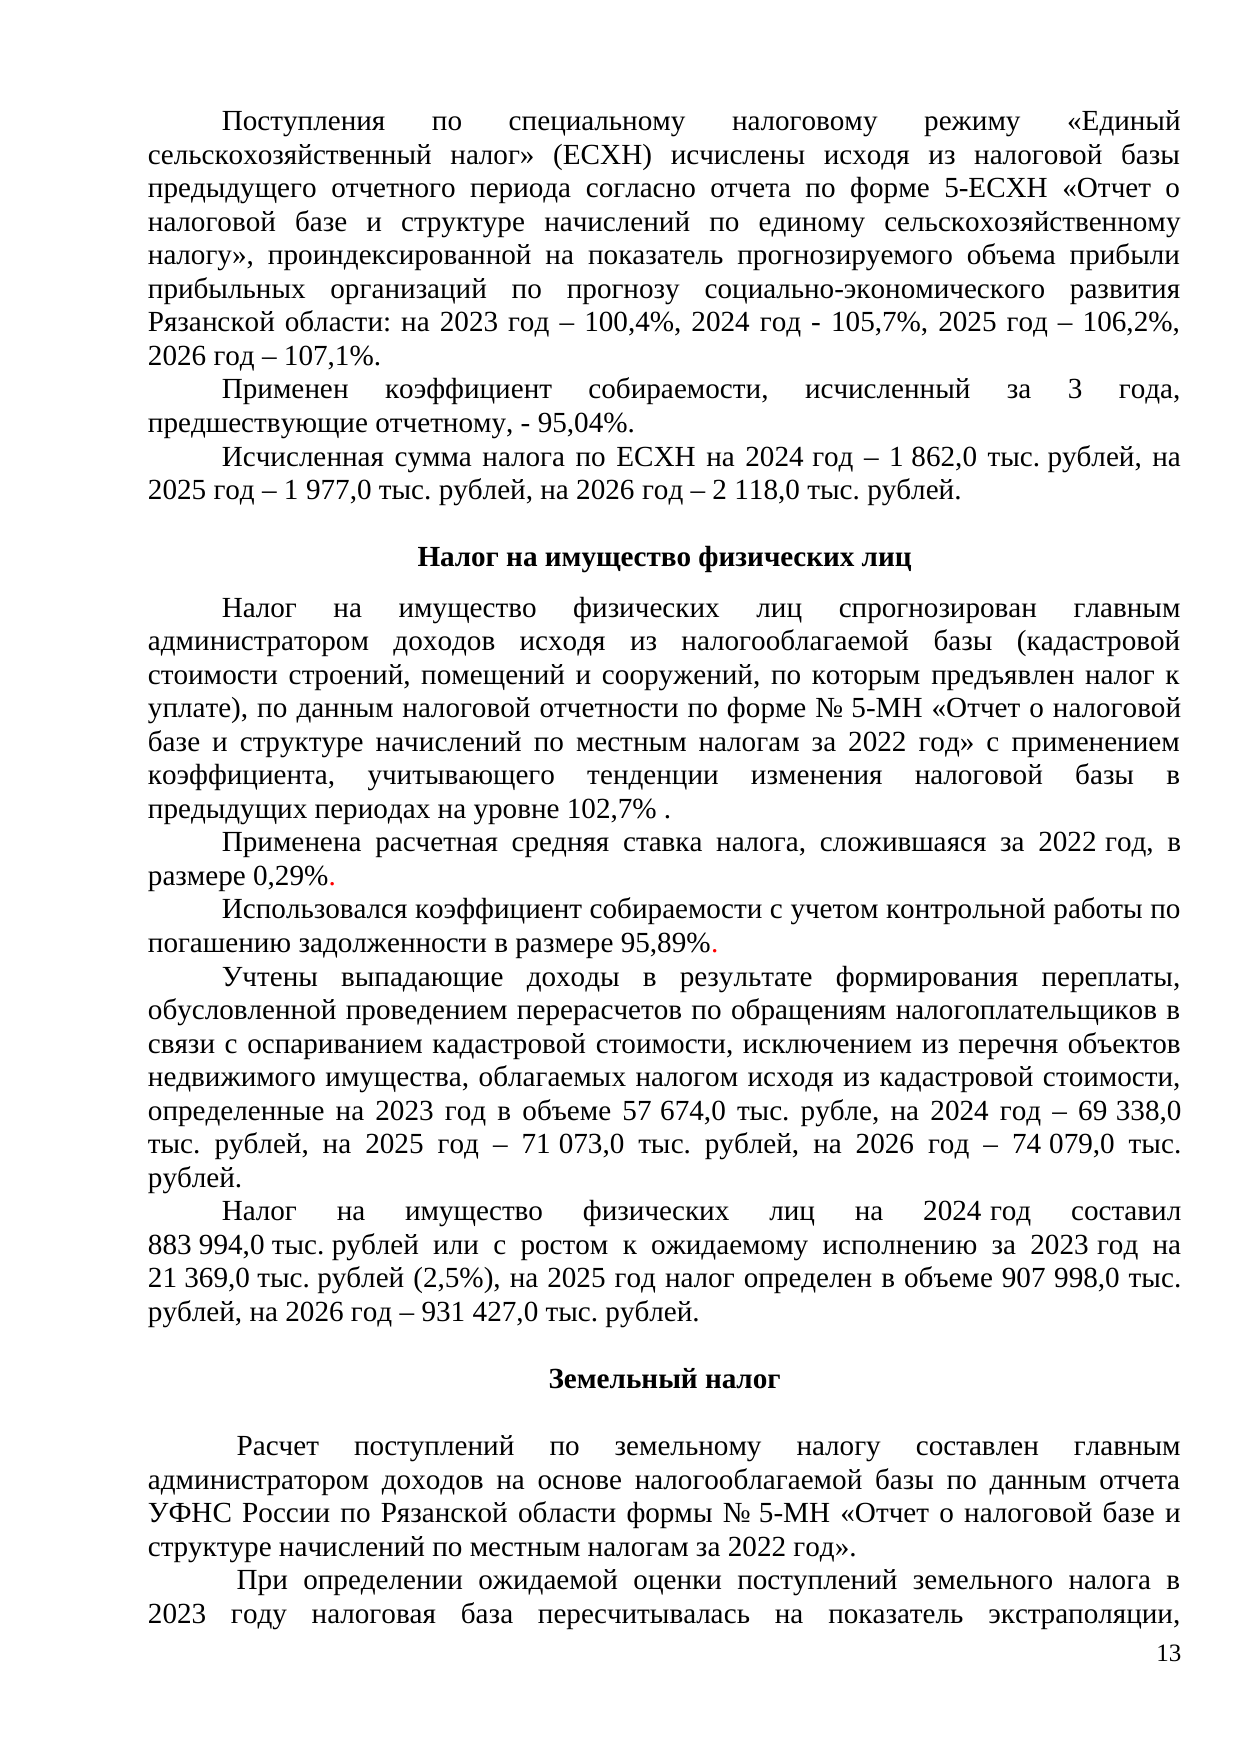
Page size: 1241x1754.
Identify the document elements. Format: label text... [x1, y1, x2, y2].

text Налог на имущество физических лиц [148, 539, 1181, 573]
text Применен коэффициент собираемости, исчисленный за 3 года, предшествующие отчетному, - 95,04%. [148, 372, 1181, 439]
text Поступления по специальному налоговому режиму «Единый сельскохозяйственный налог» (ЕСХН) исчислены исходя из налоговой базы предыдущего отчетного периода согласно отчета по форме 5-ЕСХН «Отчет о налоговой базе и структуре начислений по единому сельскохозяйственному налогу», проиндексированной на показатель прогнозируемого объема прибыли прибыльных организаций по прогнозу социально-экономического развития Рязанской области: на 2023 год – 100,4%, 2024 год - 105,7%, 2025 год – 106,2%, 2026 год – 107,1%. [148, 103, 1181, 372]
text Исчисленная сумма налога по ЕСХН на 2024 год – 1 862,0 тыс. рублей, на 2025 год – 1 977,0 тыс. рублей, на 2026 год – 2 118,0 тыс. рублей. [148, 439, 1181, 506]
text Расчет поступлений по земельному налогу составлен главным администратором доходов на основе налогооблагаемой базы по данным отчета УФНС России по Рязанской области формы № 5-МН «Отчет о налоговой базе и структуре начислений по местным налогам за 2022 год». [148, 1428, 1181, 1562]
text Применена расчетная средняя ставка налога, сложившаяся за 2022 год, в размере 0,29%. [148, 824, 1181, 892]
text Использовался коэффициент собираемости с учетом контрольной работы по погашению задолженности в размере 95,89%. [148, 892, 1181, 959]
text Земельный налог [148, 1361, 1181, 1395]
text Налог на имущество физических лиц на 2024 год составил 883 994,0 тыс. рублей или с ростом к ожидаемому исполнению за 2023 год на 21 369,0 тыс. рублей (2,5%), на 2025 год налог определен в объеме 907 998,0 тыс. рублей, на 2026 год – 931 427,0 тыс. рублей. [148, 1193, 1181, 1328]
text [148, 1562, 1181, 1629]
text Учтены выпадающие доходы в результате формирования переплаты, обусловленной проведением перерасчетов по обращениям налогоплательщиков в связи с оспариванием кадастровой стоимости, исключением из перечня объектов недвижимого имущества, облагаемых налогом исходя из кадастровой стоимости, определенные на 2023 год в объеме 57 674,0 тыс. рубле, на 2024 год – 69 338,0 тыс. рублей, на 2025 год – 71 073,0 тыс. рублей, на 2026 год – 74 079,0 тыс. рублей. [148, 959, 1181, 1193]
text Налог на имущество физических лиц спрогнозирован главным администратором доходов исходя из налогооблагаемой базы (кадастровой стоимости строений, помещений и сооружений, по которым предъявлен налог к уплате), по данным налоговой отчетности по форме № 5-МН «Отчет о налоговой базе и структуре начислений по местным налогам за 2022 год» с применением коэффициента, учитывающего тенденции изменения налоговой базы в предыдущих периодах на уровне 102,7% . [148, 590, 1181, 824]
